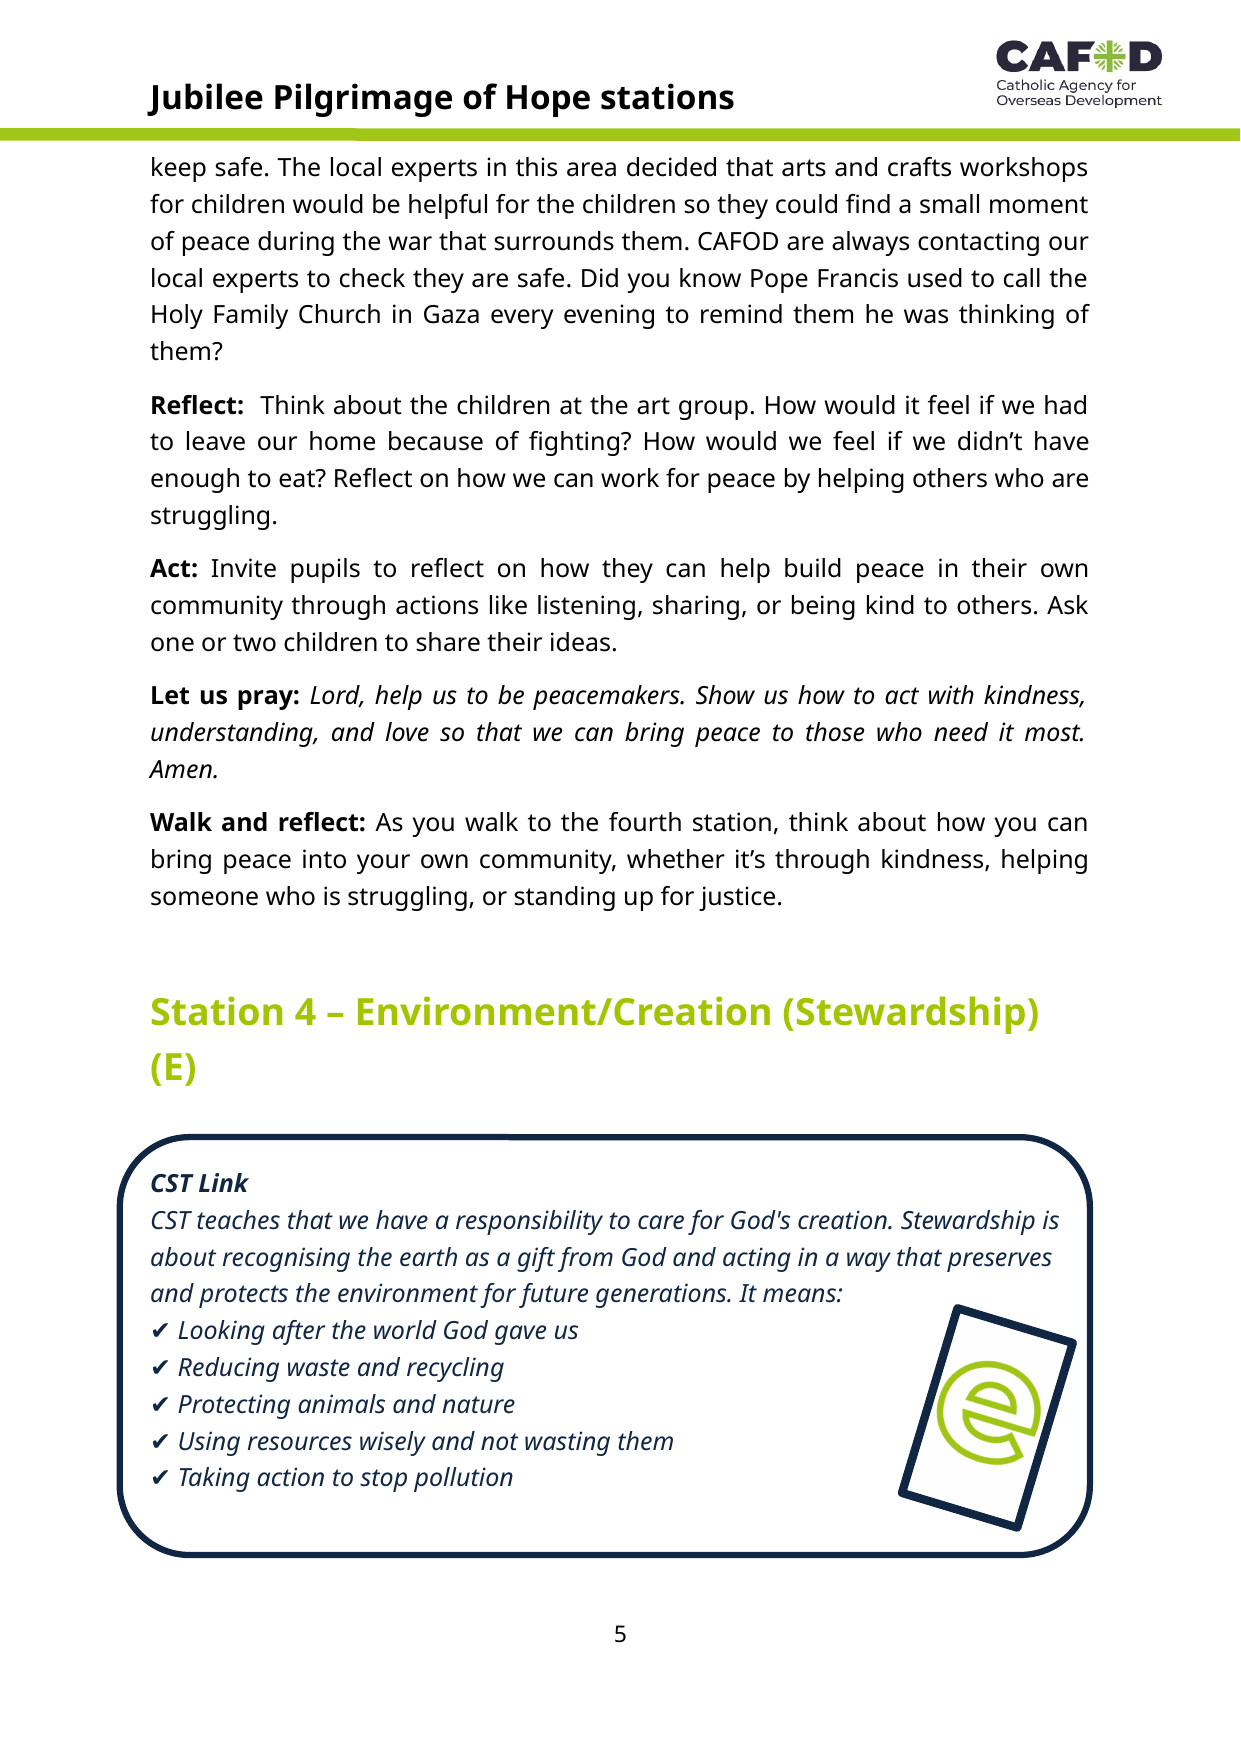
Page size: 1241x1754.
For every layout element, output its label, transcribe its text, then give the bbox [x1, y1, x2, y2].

text CST Link CST teaches that we have a responsibility to care for God's creation. Stewardship is about recognising the earth as a gift from God and acting in a way that preserves and protects the environment for future generations. It means: ✔ Looking after the world God gave us ✔ Reducing waste and recycling ✔ Protecting animals and nature ✔ Using resources wisely and not wasting them ✔ Taking action to stop pollution [150, 1166, 1086, 1494]
text Reflect: Think about the children at the art group. How would it feel if we had to leave our home because of fighting? How would we feel if we didn’t have enough to eat? Reflect on how we can work for peace by helping others who are struggling. [150, 387, 1090, 532]
text Let us pray: Lord, help us to be peacemakers. Show us how to act with kindness, understanding, and love so that we can bring peace to those who need it most. Amen. [150, 678, 1090, 786]
text Act: Invite pupils to reflect on how they can help build peace in their own community through actions like listening, sharing, or being kind to others. Ask one or two children to share their ideas. [150, 551, 1090, 659]
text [150, 150, 1090, 368]
text Station 4 – Environment/Creation (Stewardship) (E) [150, 985, 1090, 1092]
picture [908, 1314, 1067, 1521]
picture [985, 22, 1170, 119]
text Walk and reflect: As you walk to the fourth station, think about how you can bring peace into your own community, whether it’s through kindness, helping someone who is struggling, or standing up for justice. [150, 805, 1090, 913]
